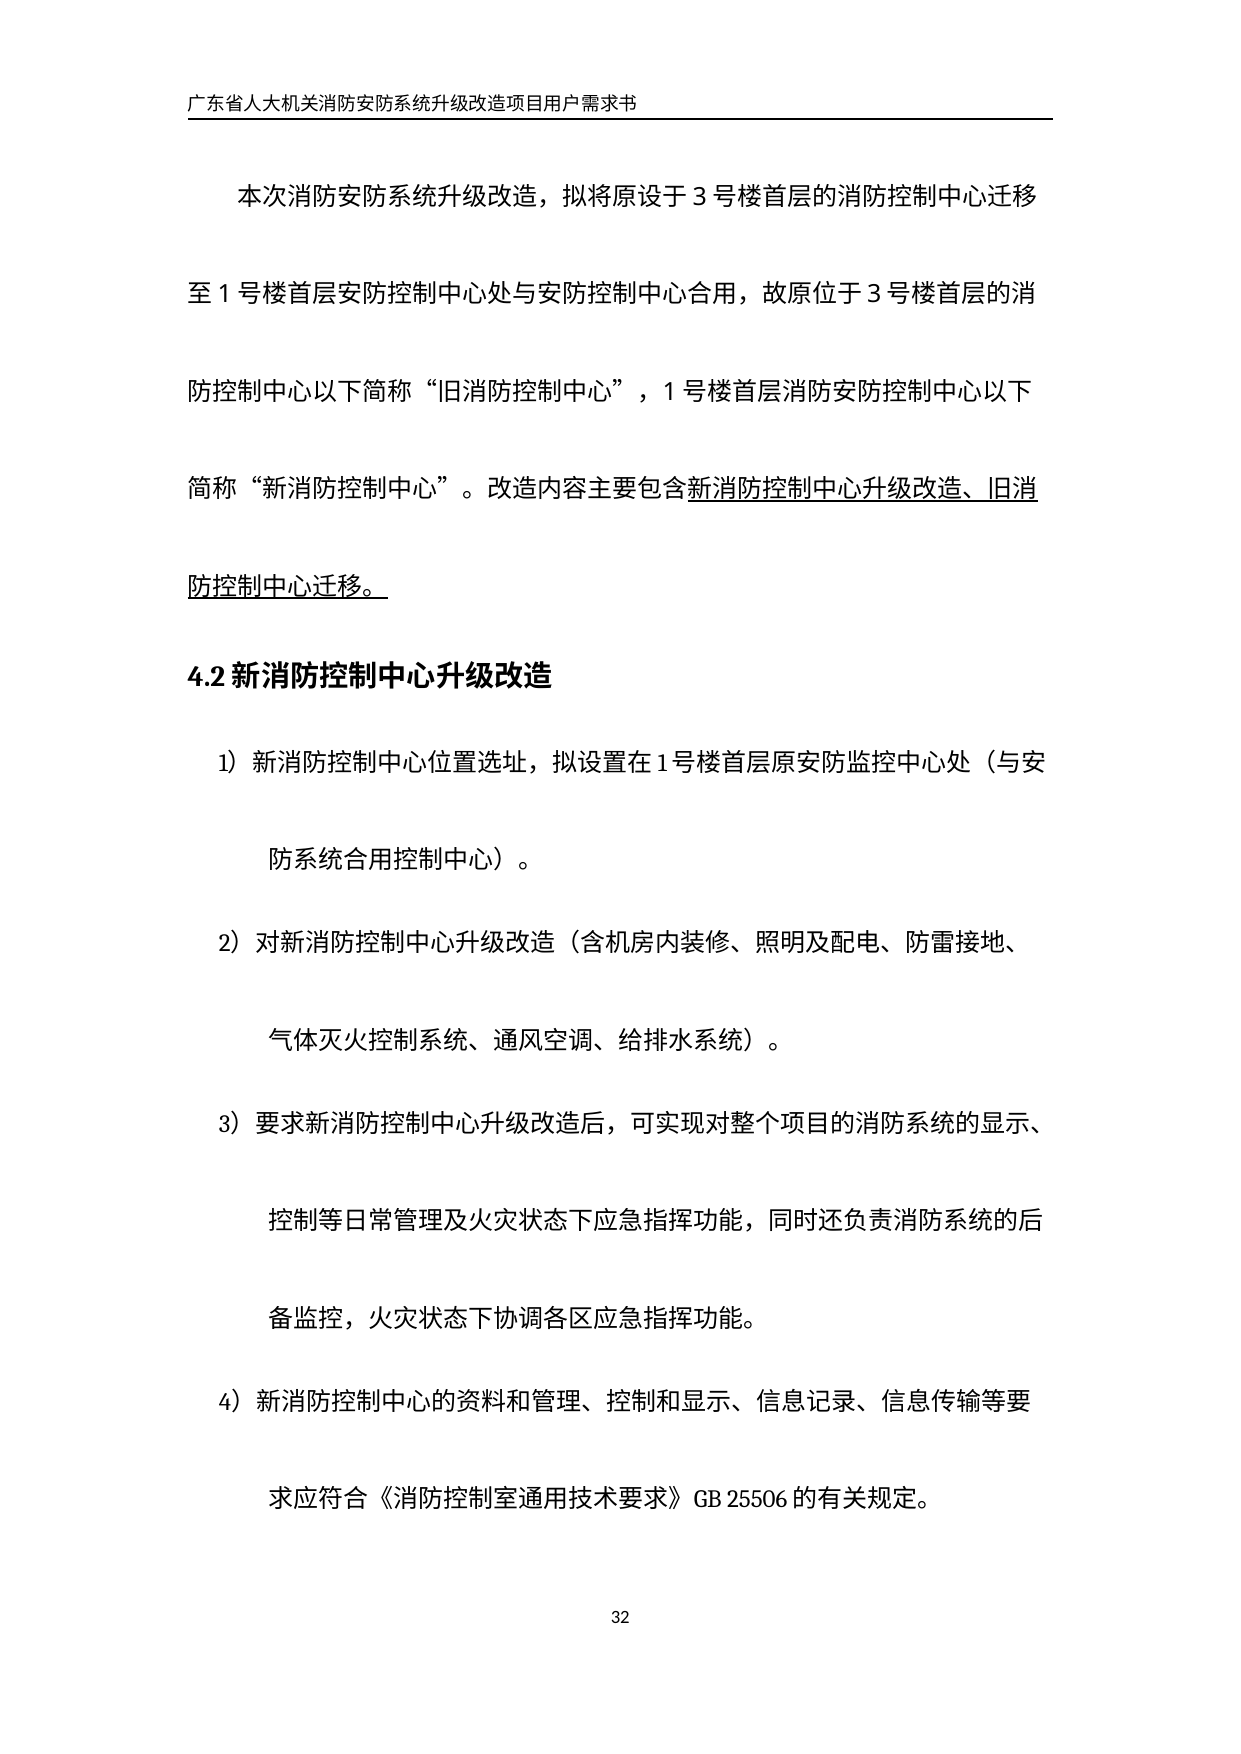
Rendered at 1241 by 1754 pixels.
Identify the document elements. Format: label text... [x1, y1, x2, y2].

text 新消防控制中心位置选址，拟设置在1号楼首层原安防监控中心处（与安防系统合用控制中心）。 [218, 728, 1053, 890]
text 新消防控制中心的资料和管理、控制和显示、信息记录、信息传输等要求应符合《消防控制室通用技术要求》GB 25506的有关规定。 [218, 1367, 1053, 1529]
text 要求新消防控制中心升级改造后，可实现对整个项目的消防系统的显示、控制等日常管理及火灾状态下应急指挥功能，同时还负责消防系统的后备监控，火灾状态下协调各区应急指挥功能。 [218, 1089, 1053, 1349]
text 本次消防安防系统升级改造，拟将原设于3号楼首层的消防控制中心迁移至1号楼首层安防控制中心处与安防控制中心合用，故原位于3号楼首层的消防控制中心以下简称“旧消防控制中心”，1号楼首层消防安防控制中心以下简称“新消防控制中心”。改造内容主要包含新消防控制中心升级改造、旧消防控制中心迁移。 [187, 162, 1053, 617]
text 新消防控制中心升级改造 [187, 642, 1053, 707]
text 对新消防控制中心升级改造（含机房内装修、照明及配电、防雷接地、气体灭火控制系统、通风空调、给排水系统）。 [218, 908, 1053, 1071]
